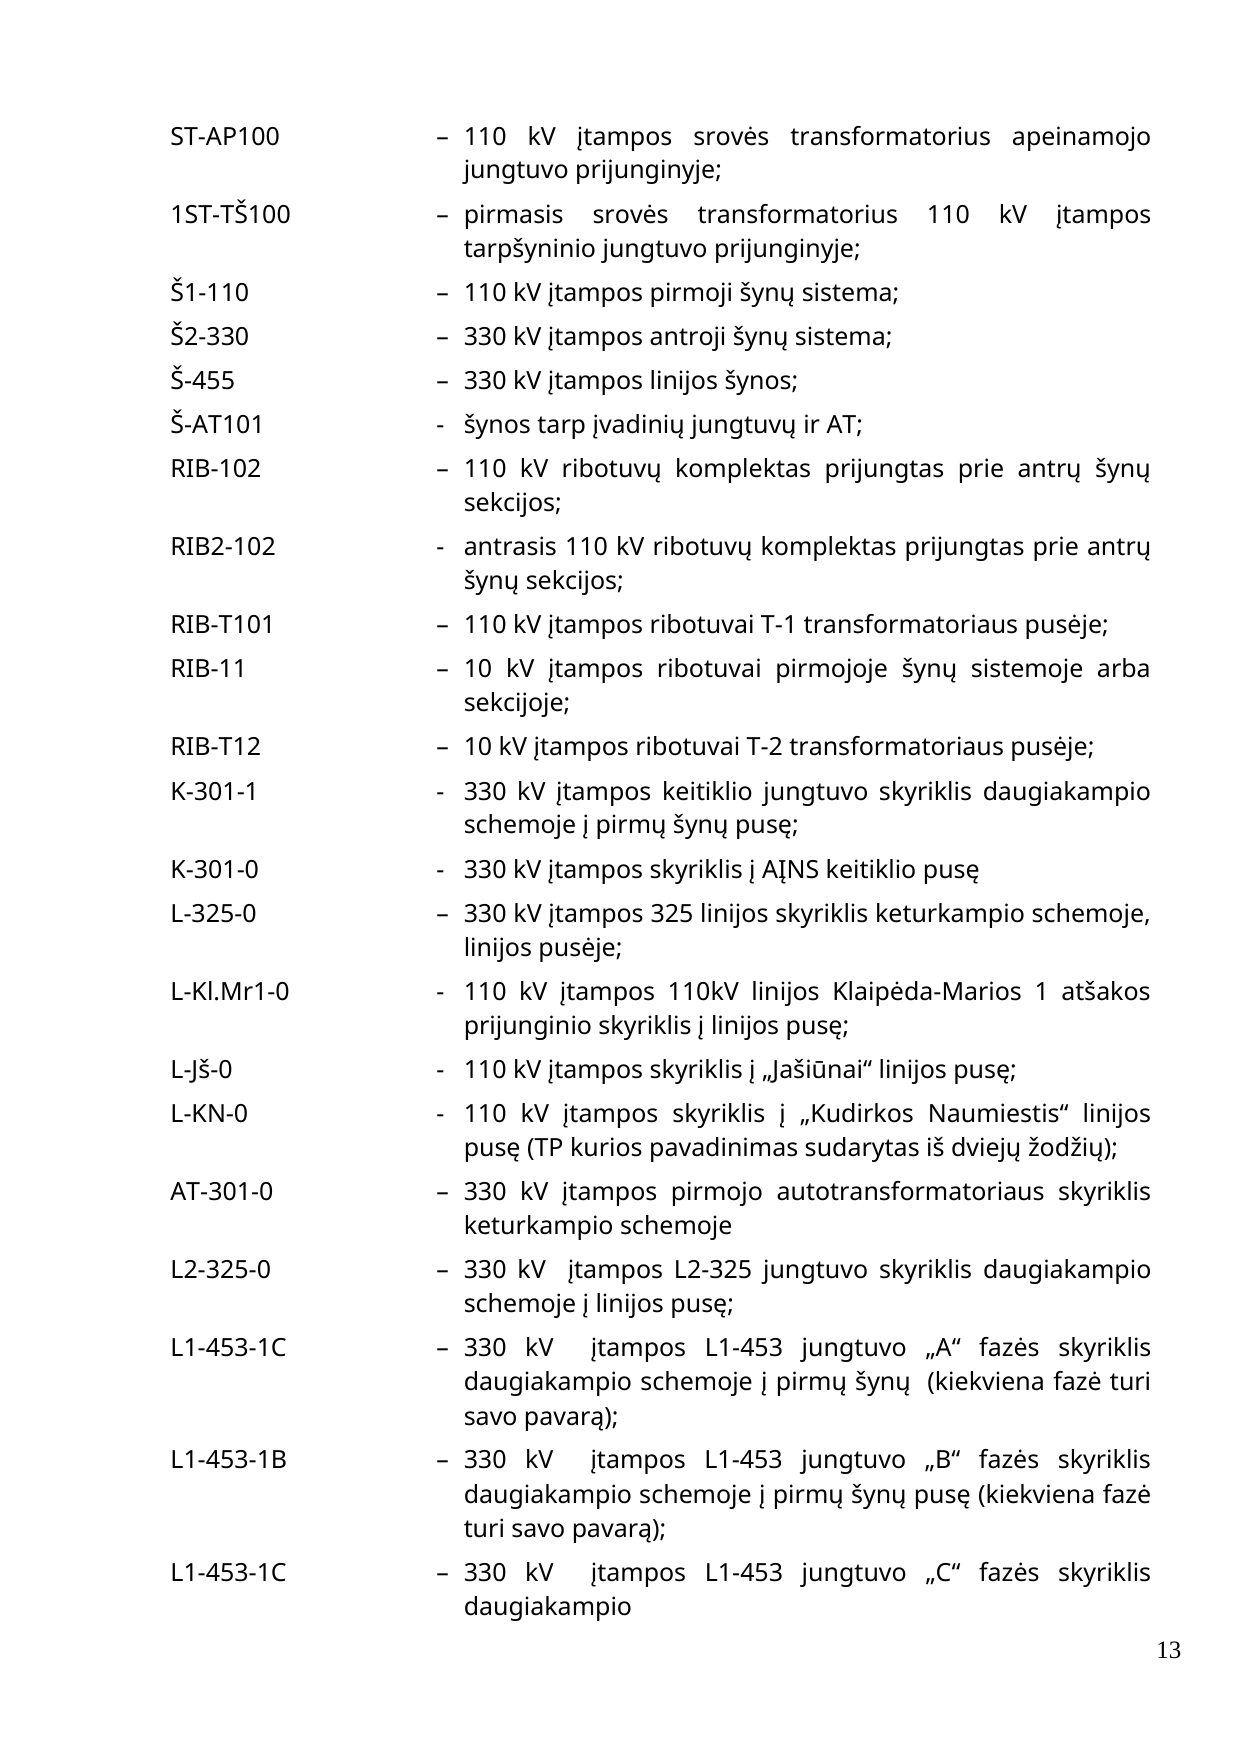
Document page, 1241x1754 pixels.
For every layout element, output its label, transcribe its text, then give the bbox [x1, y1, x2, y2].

table_cell 330 kV įtampos L1-453 jungtuvo „A“ fazės skyriklis daugiakampio schemoje į pirmų šynų (kiekviena fazė turi savo pavarą); [452, 1330, 1163, 1442]
table_cell 1ST-TŠ100 [159, 196, 425, 274]
table_cell – [425, 607, 452, 651]
table_cell 330 kV įtampos L1-453 jungtuvo „B“ fazės skyriklis daugiakampio schemoje į pirmų šynų pusę (kiekviena fazė turi savo pavarą); [452, 1442, 1163, 1554]
table_cell - [425, 1096, 452, 1174]
table_cell – [425, 274, 452, 318]
table_cell 330 kV įtampos linijos šynos; šynos tarp įvadinių jungtuvų ir AT; [452, 363, 1163, 451]
table_cell 110 kV įtampos ribotuvai T-1 transformatoriaus pusėje; [452, 607, 1163, 651]
table_cell 110 kV įtampos srovės transformatorius apeinamojo jungtuvo prijunginyje; [452, 118, 1163, 196]
table_cell 110 kV įtampos 110kV linijos Klaipėda-Marios 1 atšakos prijunginio skyriklis į linijos pusę; [452, 974, 1163, 1052]
table_cell – [425, 451, 452, 529]
table_cell - [425, 529, 452, 607]
table_cell ST-AP100 [159, 118, 425, 196]
table_cell 330 kV įtampos skyriklis į AĮNS keitiklio pusę [452, 851, 1163, 895]
table_cell 110 kV įtampos skyriklis į „Jašiūnai“ linijos pusę; [452, 1052, 1163, 1096]
table_cell K-301-1 [159, 773, 425, 851]
table_cell RIB-102 [159, 451, 425, 529]
table_cell RIB-11 [159, 651, 425, 729]
table_cell L1-453-1B [159, 1442, 425, 1554]
table_cell RIB2-102 [159, 529, 425, 607]
table_cell AT-301-0 [159, 1174, 425, 1252]
table_cell 330 kV įtampos keitiklio jungtuvo skyriklis daugiakampio schemoje į pirmų šynų pusę; [452, 773, 1163, 851]
table_cell – - [425, 363, 452, 451]
table_cell K-301-0 [159, 851, 425, 895]
table_cell – [425, 319, 452, 362]
table_cell – [425, 196, 452, 274]
table_cell – [425, 729, 452, 773]
table_cell – [425, 1174, 452, 1252]
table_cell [452, 1554, 1163, 1632]
table_cell L-Jš-0 [159, 1052, 425, 1096]
table_cell 330 kV įtampos 325 linijos skyriklis keturkampio schemoje, linijos pusėje; [452, 895, 1163, 973]
table_cell L-Kl.Mr1-0 [159, 974, 425, 1052]
table_cell L2-325-0 [159, 1252, 425, 1330]
table_cell 10 kV įtampos ribotuvai T-2 transformatoriaus pusėje; [452, 729, 1163, 773]
table_cell 110 kV ribotuvų komplektas prijungtas prie antrų šynų sekcijos; [452, 451, 1163, 529]
table_cell 10 kV įtampos ribotuvai pirmojoje šynų sistemoje arba sekcijoje; [452, 651, 1163, 729]
table_cell – [425, 1554, 452, 1632]
table_cell – [425, 1330, 452, 1442]
table_cell L-KN-0 [159, 1096, 425, 1174]
table_cell 110 kV įtampos skyriklis į „Kudirkos Naumiestis“ linijos pusę (TP kurios pavadinimas sudarytas iš dviejų žodžių); [452, 1096, 1163, 1174]
table_cell – [425, 1442, 452, 1554]
table_cell Š-455 Š-AT101 [159, 363, 425, 451]
table_cell pirmasis srovės transformatorius 110 kV įtampos tarpšyninio jungtuvo prijunginyje; [452, 196, 1163, 274]
table_cell - [425, 851, 452, 895]
table_cell RIB-T12 [159, 729, 425, 773]
table_cell 330 kV įtampos L2-325 jungtuvo skyriklis daugiakampio schemoje į linijos pusę; [452, 1252, 1163, 1330]
table_cell L-325-0 [159, 895, 425, 973]
table_cell L1-453-1C [159, 1554, 425, 1632]
table_cell – [425, 651, 452, 729]
table_cell antrasis 110 kV ribotuvų komplektas prijungtas prie antrų šynų sekcijos; [452, 529, 1163, 607]
table_cell 110 kV įtampos pirmoji šynų sistema; [452, 274, 1163, 318]
table_cell Š2-330 [159, 319, 425, 362]
table_cell 330 kV įtampos pirmojo autotransformatoriaus skyriklis keturkampio schemoje [452, 1174, 1163, 1252]
table_cell - [425, 974, 452, 1052]
table_cell – [425, 1252, 452, 1330]
table_cell 330 kV įtampos antroji šynų sistema; [452, 319, 1163, 362]
table_cell – [425, 118, 452, 196]
table_cell – [425, 895, 452, 973]
table_cell - [425, 1052, 452, 1096]
table_cell RIB-T101 [159, 607, 425, 651]
table_cell L1-453-1C [159, 1330, 425, 1442]
table_cell Š1-110 [159, 274, 425, 318]
table_cell - [425, 773, 452, 851]
